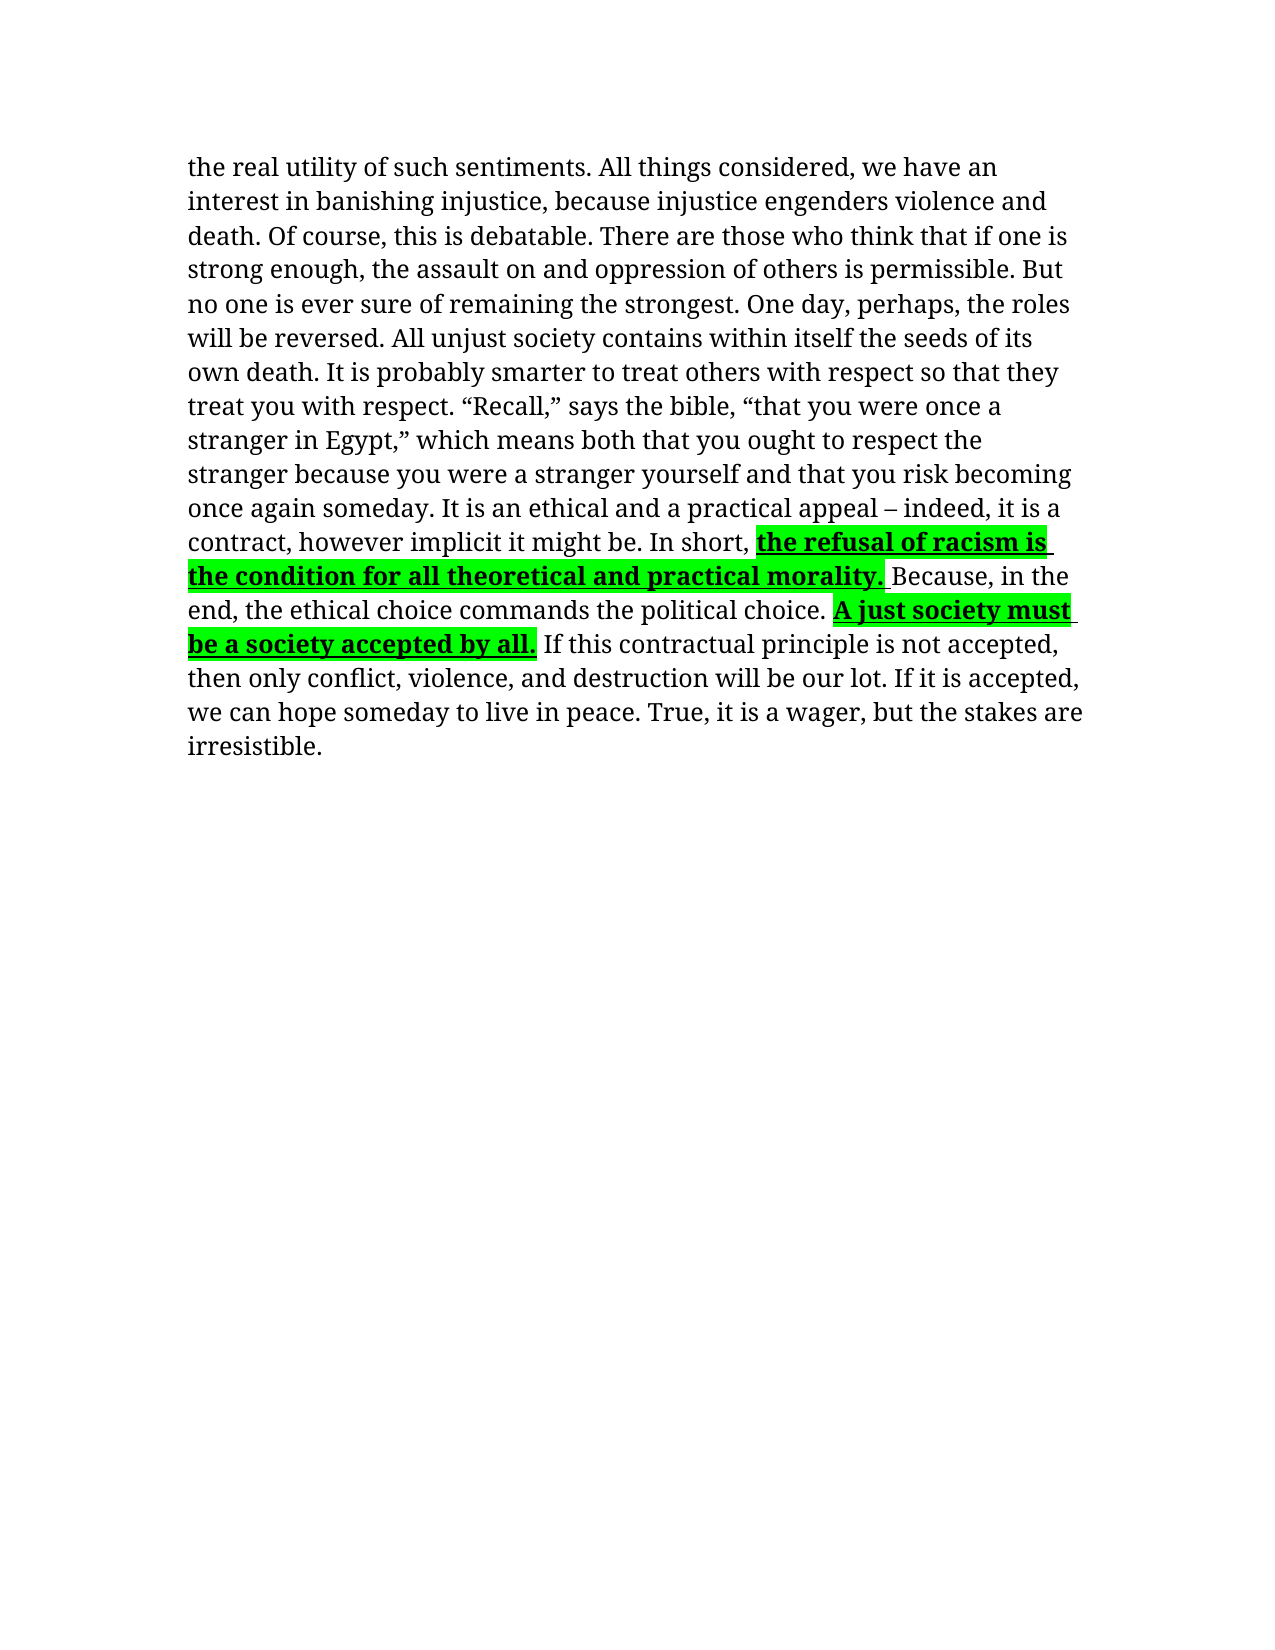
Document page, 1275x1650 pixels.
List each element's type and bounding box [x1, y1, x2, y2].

text [187, 150, 1087, 763]
